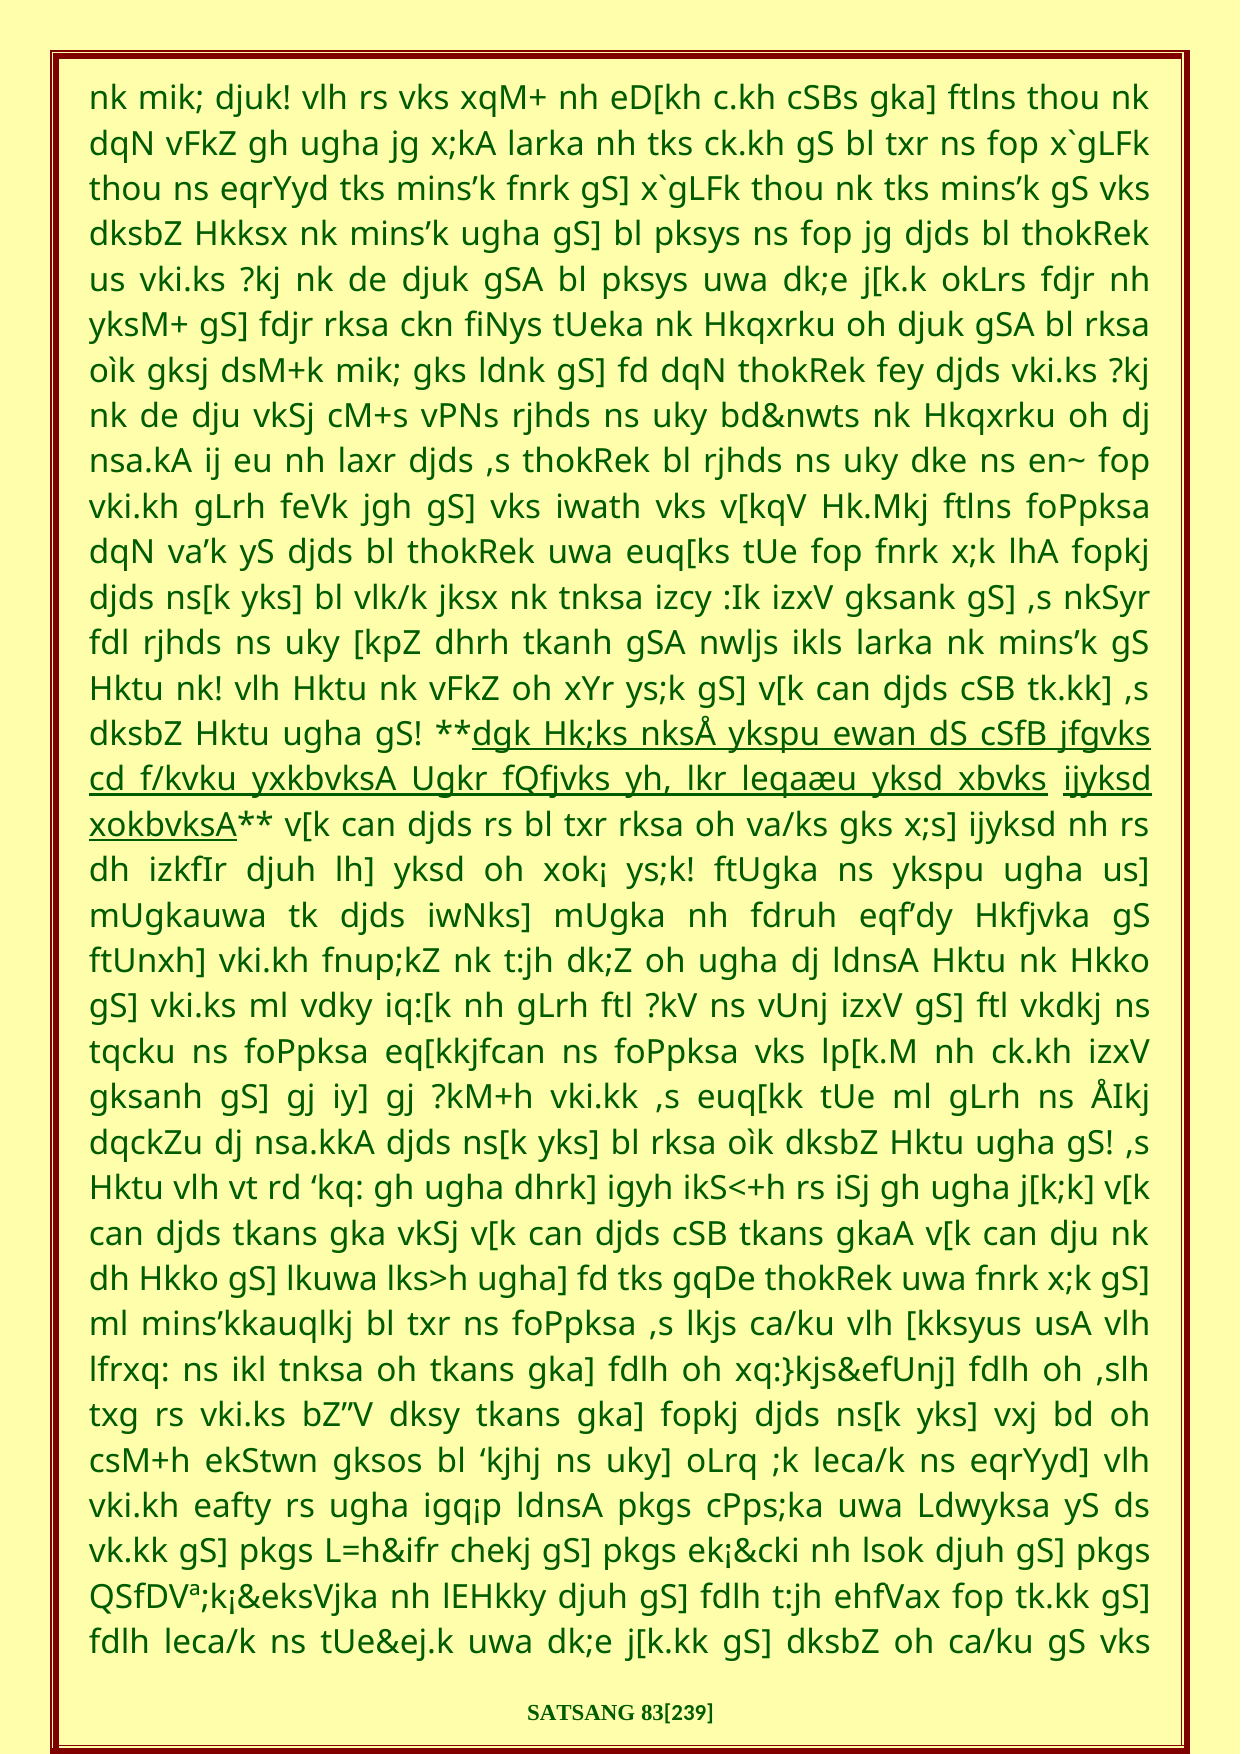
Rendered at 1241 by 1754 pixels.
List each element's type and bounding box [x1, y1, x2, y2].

text [89, 74, 1152, 1663]
